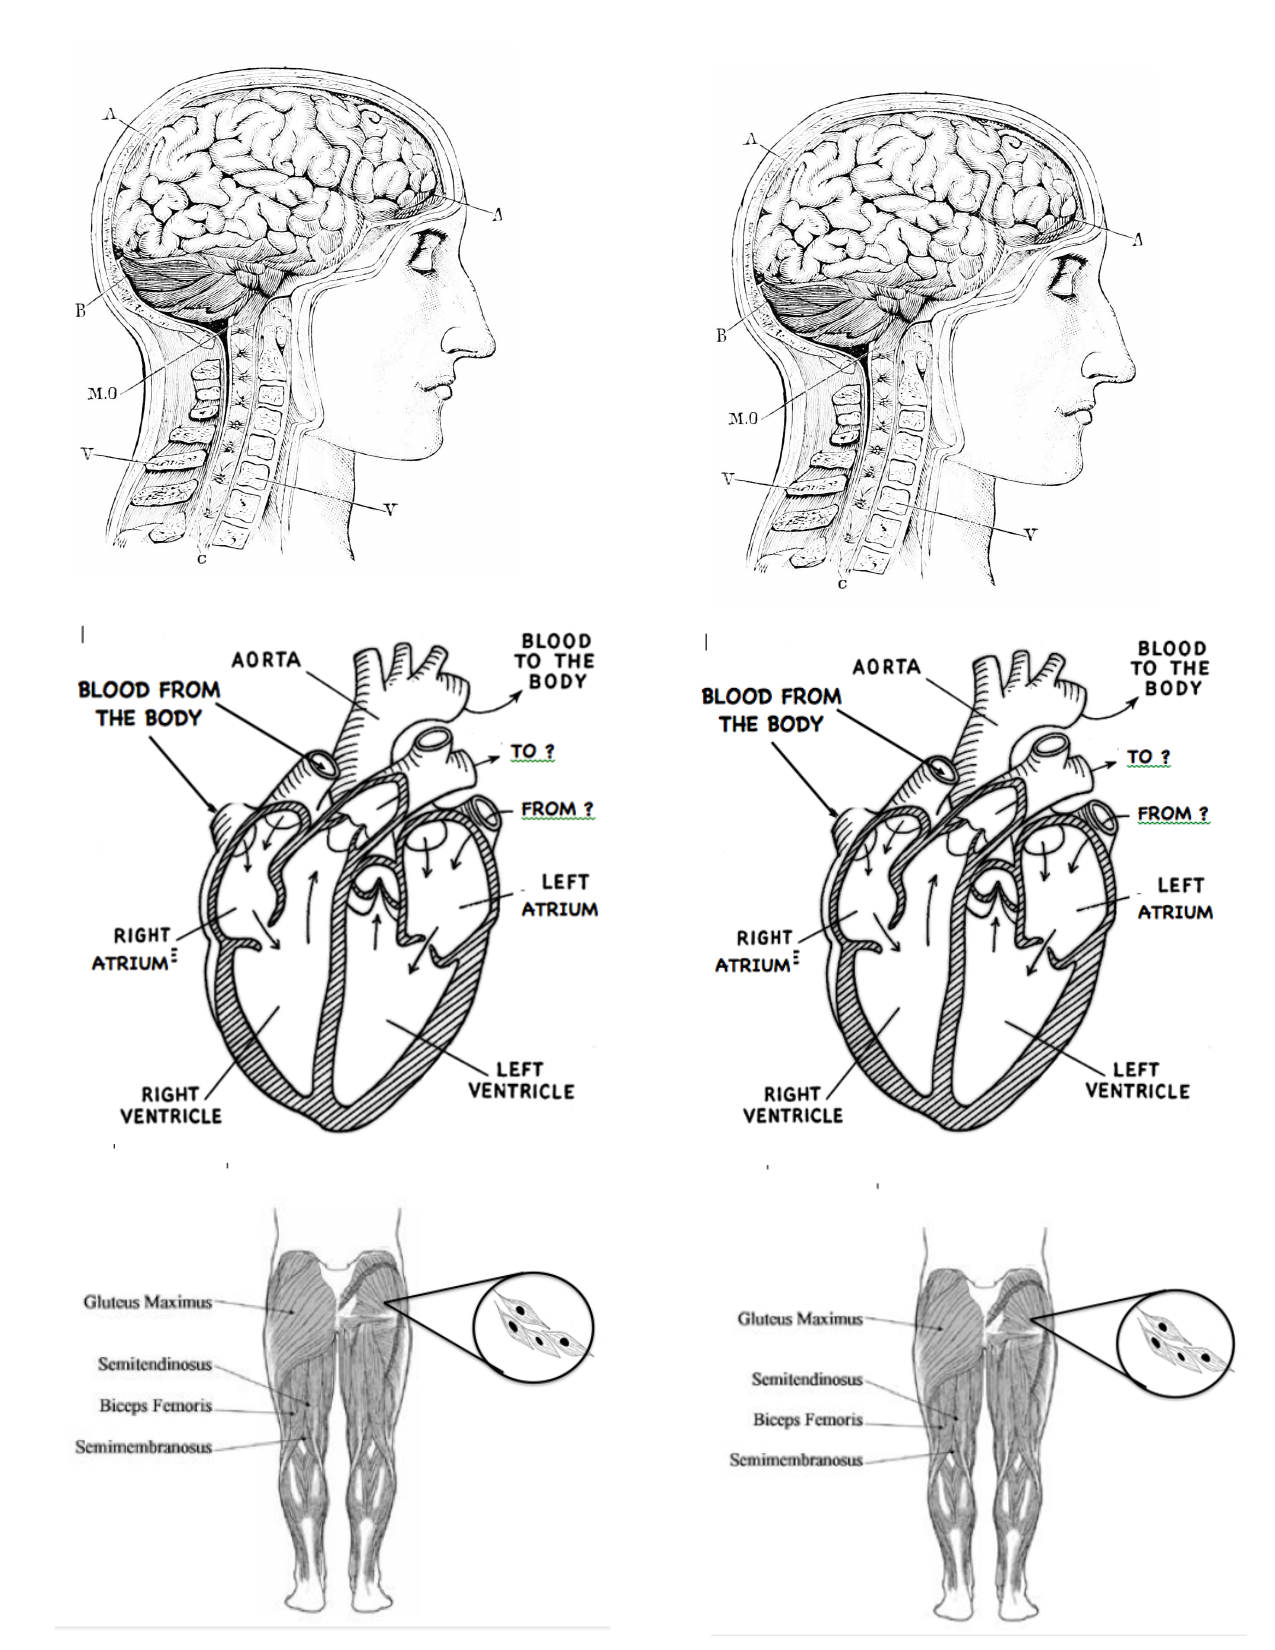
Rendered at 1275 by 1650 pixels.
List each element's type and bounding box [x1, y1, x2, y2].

picture [68, 42, 518, 579]
picture [54, 610, 611, 1630]
picture [709, 67, 1158, 604]
picture [709, 1165, 1247, 1634]
picture [678, 618, 1214, 1143]
